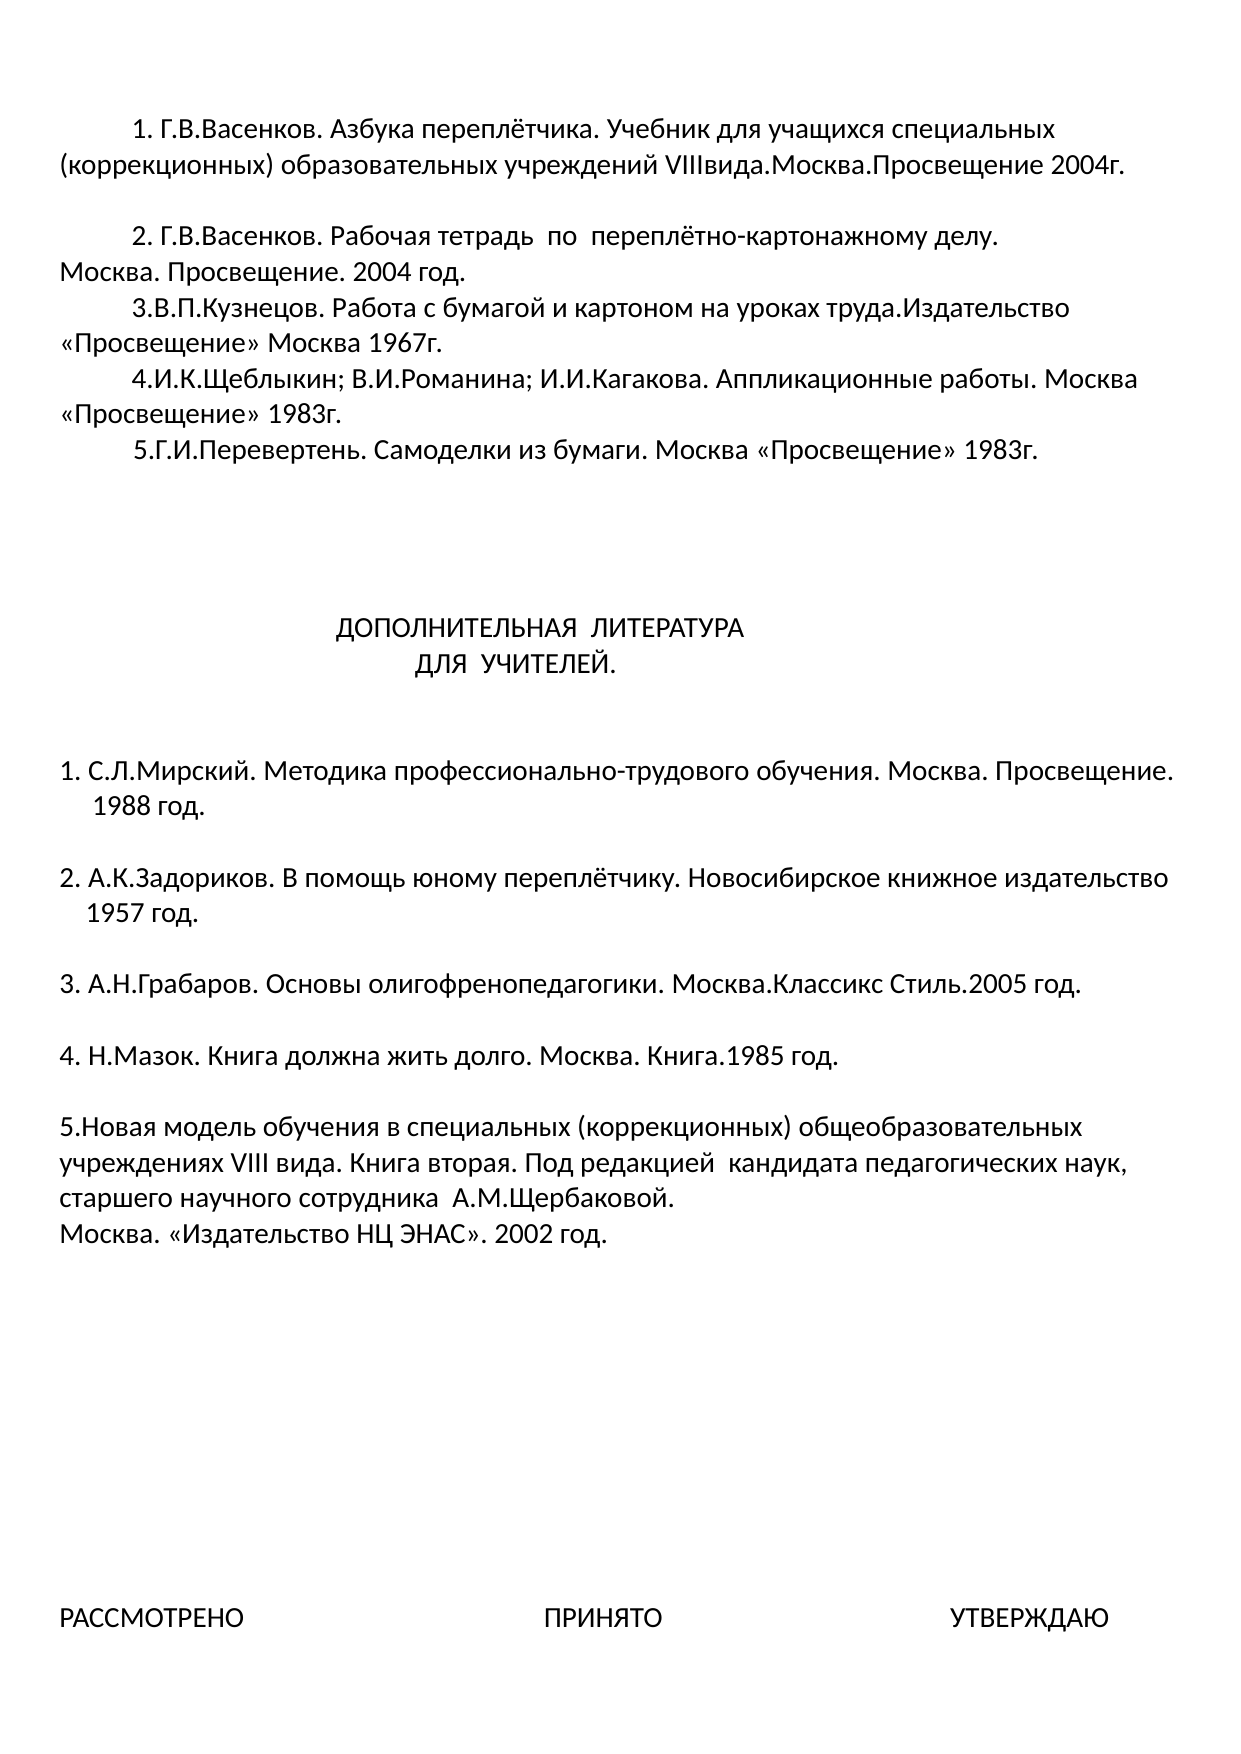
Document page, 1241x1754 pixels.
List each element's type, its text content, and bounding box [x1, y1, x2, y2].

text 5.Г.И.Перевертень. Самоделки из бумаги. Москва «Просвещение» 1983г. [59, 431, 1181, 467]
text ДОПОЛНИТЕЛЬНАЯ ЛИТЕРАТУРА [59, 609, 1181, 645]
text 1. С.Л.Мирский. Методика профессионально-трудового обучения. Москва. Просвещение. [59, 752, 1181, 787]
text Москва. «Издательство НЦ ЭНАС». 2002 год. [59, 1215, 1181, 1251]
text РАССМОТРЕНО ПРИНЯТО УТВЕРЖДАЮ [59, 1599, 1181, 1635]
text 4.И.К.Щеблыкин; В.И.Романина; И.И.Кагакова. Аппликационные работы. Москва «Просвещение» 1983г. [59, 360, 1181, 431]
text 1. Г.В.Васенков. Азбука переплётчика. Учебник для учащихся специальных (коррекционных) образовательных учреждений VIIIвида.Москва.Просвещение 2004г. [59, 111, 1181, 182]
text 1988 год. [59, 787, 1181, 823]
text 2. Г.В.Васенков. Рабочая тетрадь по переплётно-картонажному делу. [59, 217, 1181, 253]
text 3. А.Н.Грабаров. Основы олигофренопедагогики. Москва.Классикс Стиль.2005 год. [59, 966, 1181, 1001]
text 2. А.К.Задориков. В помощь юному переплётчику. Новосибирское книжное издательство [59, 859, 1181, 894]
text 1957 год. [59, 894, 1181, 930]
text 3.В.П.Кузнецов. Работа с бумагой и картоном на уроках труда.Издательство «Просвещение» Москва 1967г. [59, 289, 1181, 360]
text ДЛЯ УЧИТЕЛЕЙ. [59, 645, 1181, 681]
text 4. Н.Мазок. Книга должна жить долго. Москва. Книга.1985 год. [59, 1037, 1181, 1072]
text Москва. Просвещение. 2004 год. [59, 253, 1181, 289]
text 5.Новая модель обучения в специальных (коррекционных) общеобразовательных учреждениях VIII вида. Книга вторая. Под редакцией кандидата педагогических наук, старшего научного сотрудника А.М.Щербаковой. [59, 1108, 1181, 1215]
